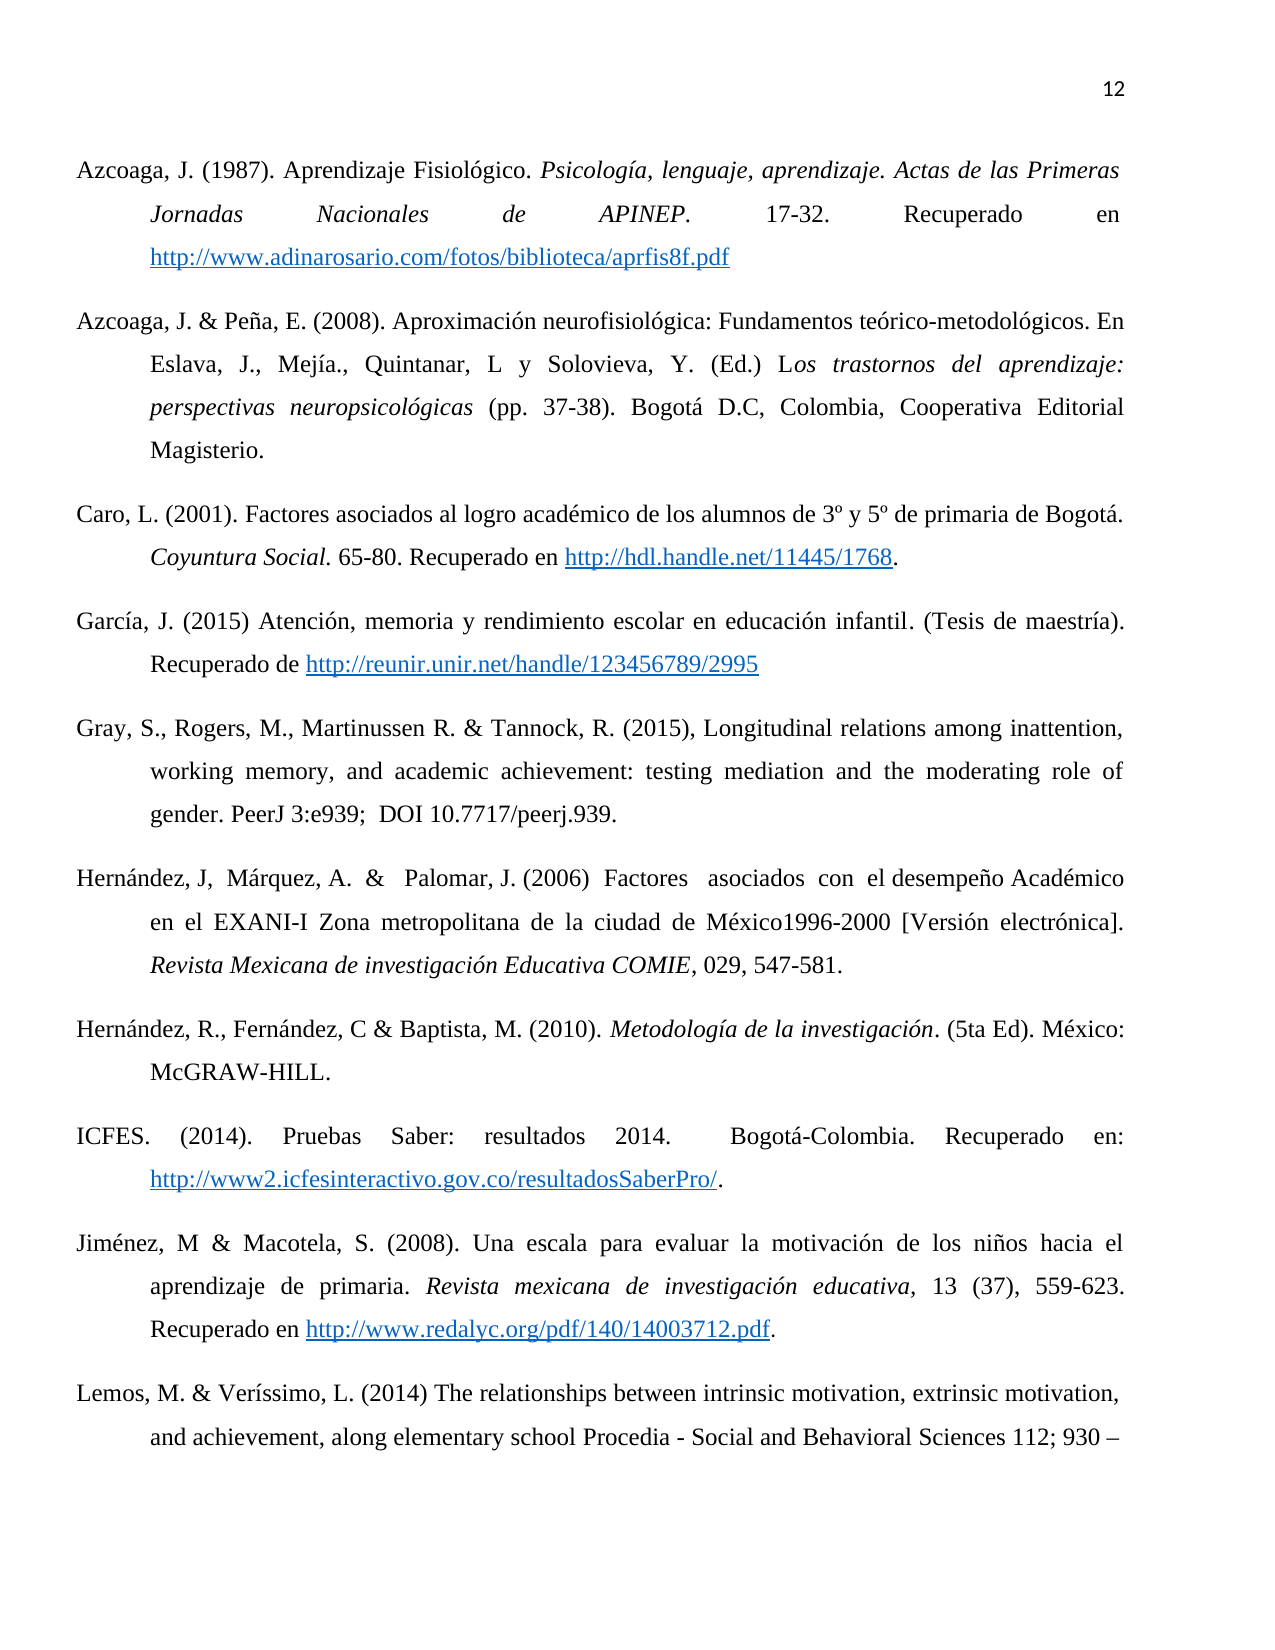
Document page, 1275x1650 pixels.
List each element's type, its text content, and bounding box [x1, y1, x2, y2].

text Azcoaga, J. & Peña, E. (2008). Aproximación neurofisiológica: Fundamentos teórico-metodológicos. En Eslava, J., Mejía., Quintanar, L y Solovieva, Y. (Ed.) Los trastornos del aprendizaje: perspectivas neuropsicológicas (pp. 37-38). Bogotá D.C, Colombia, Cooperativa Editorial Magisterio. [76, 306, 1125, 464]
text Gray, S., Rogers, M., Martinussen R. & Tannock, R. (2015), Longitudinal relations among inattention, working memory, and academic achievement: testing mediation and the moderating role of gender. PeerJ 3:e939; DOI 10.7717/peerj.939. [76, 713, 1125, 828]
text Hernández, J, Márquez, A. & Palomar, J. (2006) Factores asociados con el desempeño Académico en el EXANI-I Zona metropolitana de la ciudad de México1996-2000 [Versión electrónica]. Revista Mexicana de investigación Educativa COMIE, 029, 547-581. [76, 863, 1125, 978]
text Azcoaga, J. (1987). Aprendizaje Fisiológico. Psicología, lenguaje, aprendizaje. Actas de las Primeras Jornadas Nacionales de APINEP. 17-32. Recuperado en http://www.adinarosario.com/fotos/biblioteca/aprfis8f.pdf [76, 156, 1120, 271]
text Jiménez, M & Macotela, S. (2008). Una escala para evaluar la motivación de los niños hacia el aprendizaje de primaria. Revista mexicana de investigación educativa, 13 (37), 559-623. Recuperado en http://www.redalyc.org/pdf/140/14003712.pdf. [76, 1228, 1125, 1343]
text Caro, L. (2001). Factores asociados al logro académico de los alumnos de 3º y 5º de primaria de Bogotá. Coyuntura Social. 65-80. Recuperado en http://hdl.handle.net/11445/1768. [76, 499, 1125, 571]
text García, J. (2015) Atención, memoria y rendimiento escolar en educación infantil. (Tesis de maestría). Recuperado de http://reunir.unir.net/handle/123456789/2995 [76, 606, 1125, 678]
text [76, 1378, 1120, 1450]
text Hernández, R., Fernández, C & Baptista, M. (2010). Metodología de la investigación. (5ta Ed). México: McGRAW-HILL. [76, 1014, 1125, 1086]
text ICFES. (2014). Pruebas Saber: resultados 2014. Bogotá-Colombia. Recuperado en: http://www2.icfesinteractivo.gov.co/resultadosSaberPro/. [76, 1121, 1125, 1193]
